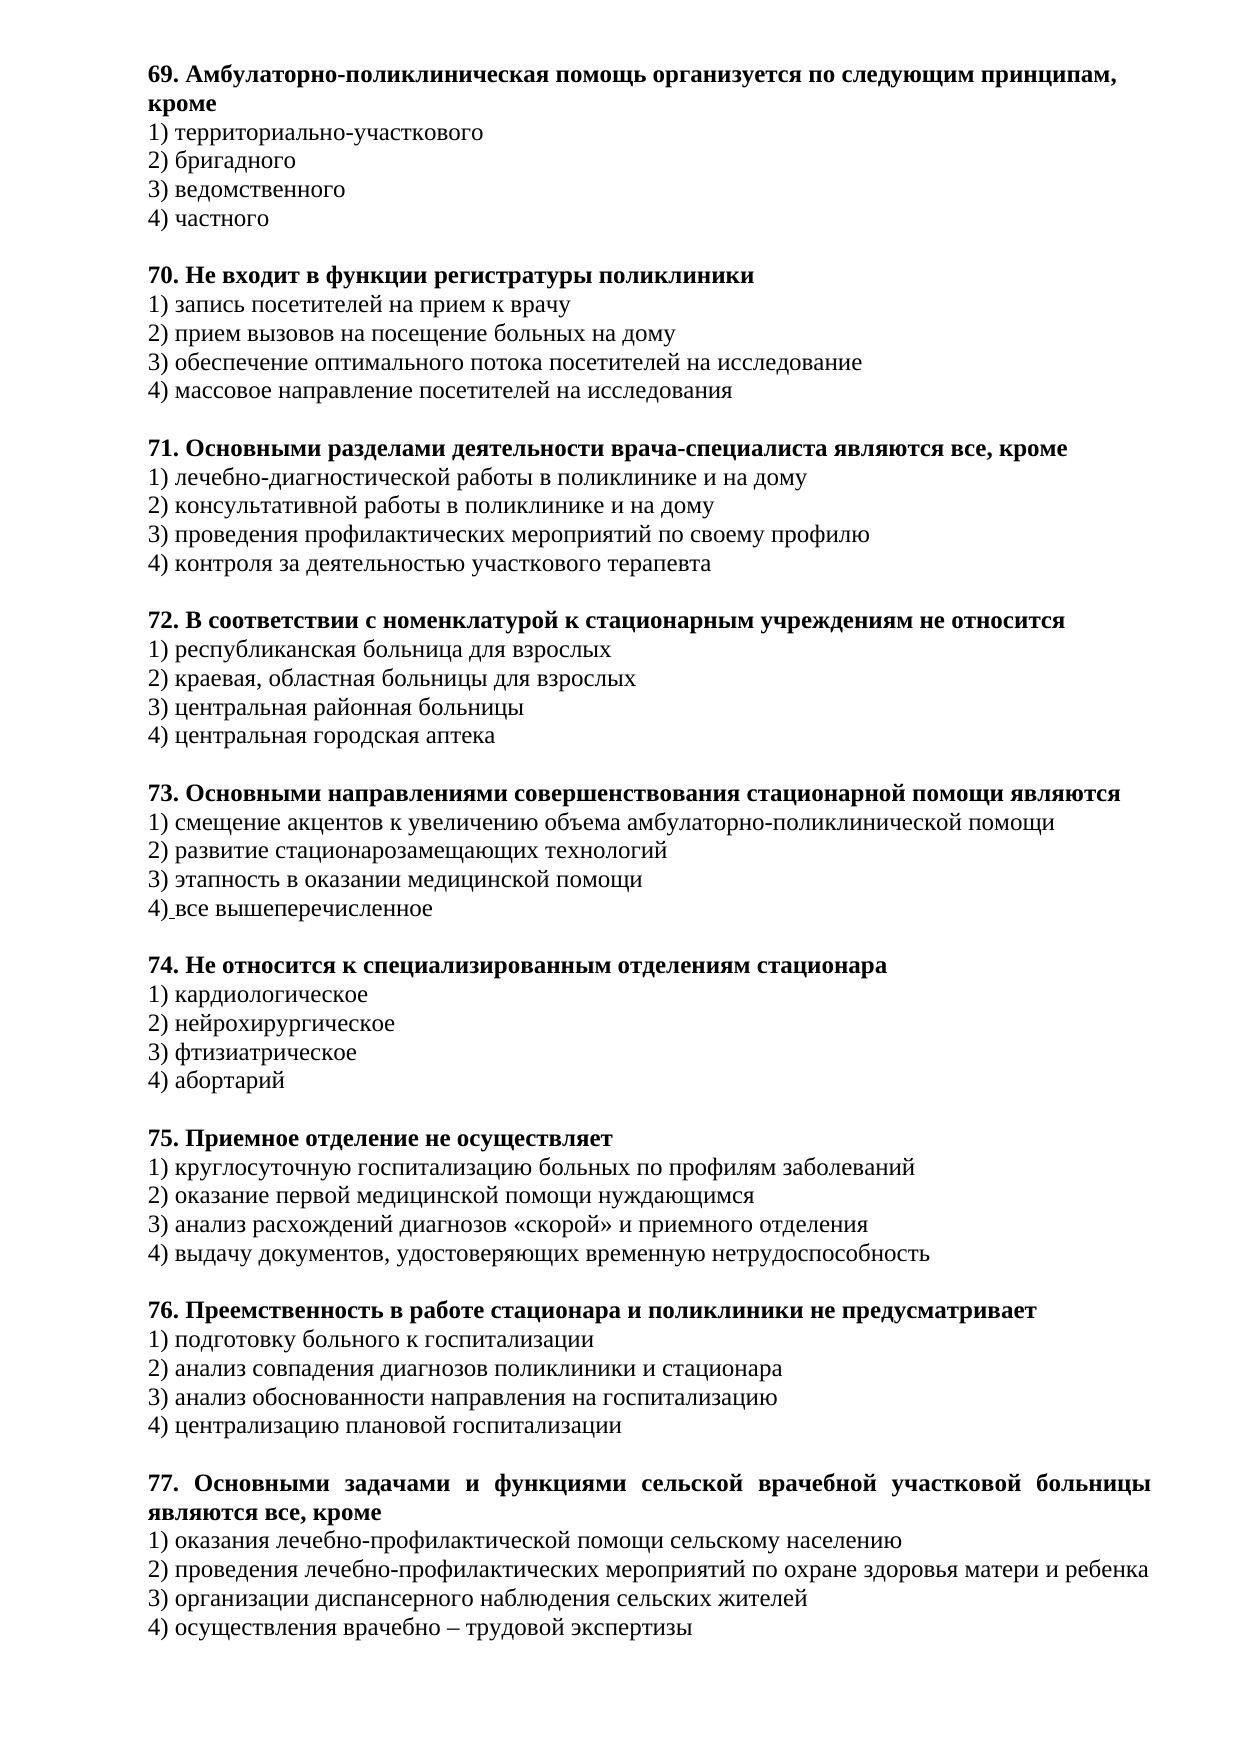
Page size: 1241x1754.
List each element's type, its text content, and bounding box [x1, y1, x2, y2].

text 75. Приемное отделение не осуществляет [148, 1123, 1152, 1152]
text 2) проведения лечебно-профилактических мероприятий по охране здоровья матери и ребенка [148, 1554, 1152, 1583]
text 3) центральная районная больницы [148, 692, 1152, 720]
text 4) централизацию плановой госпитализации [148, 1410, 1152, 1439]
text 71. Основными разделами деятельности врача-специалиста являются все, кроме [148, 433, 1152, 462]
text 76. Преемственность в работе стационара и поликлиники не предусматривает [148, 1295, 1152, 1324]
text 2) прием вызовов на посещение больных на дому [148, 318, 1152, 347]
text 1) смещение акцентов к увеличению объема амбулаторно-поликлинической помощи [148, 807, 1152, 835]
text 1) кардиологическое [148, 979, 1152, 1008]
text 4) абортарий [148, 1065, 1152, 1094]
text 2) нейрохирургическое [148, 1008, 1152, 1037]
text 1) оказания лечебно-профилактической помощи сельскому населению [148, 1525, 1152, 1554]
text 1) лечебно-диагностической работы в поликлинике и на дому [148, 462, 1152, 490]
text 2) бригадного [148, 145, 1152, 174]
text 3) анализ обоснованности направления на госпитализацию [148, 1382, 1152, 1410]
text 1) республиканская больница для взрослых [148, 634, 1152, 663]
text 4) выдачу документов, удостоверяющих временную нетрудоспособность [148, 1238, 1152, 1267]
text 3) этапность в оказании медицинской помощи [148, 864, 1152, 893]
text 1) подготовку больного к госпитализации [148, 1324, 1152, 1353]
text 4) осуществления врачебно – трудовой экспертизы [148, 1612, 1152, 1640]
text 77. Основными задачами и функциями сельской врачебной участковой больницы являются все, кроме [148, 1468, 1152, 1525]
text 1) запись посетителей на прием к врачу [148, 289, 1152, 318]
text 2) оказание первой медицинской помощи нуждающимся [148, 1180, 1152, 1209]
text 73. Основными направлениями совершенствования стационарной помощи являются [148, 778, 1152, 807]
text 3) организации диспансерного наблюдения сельских жителей [148, 1583, 1152, 1612]
text 4) центральная городская аптека [148, 720, 1152, 749]
text 1) территориально-участкового [148, 117, 1152, 145]
text 3) ведомственного [148, 174, 1152, 203]
text 2) краевая, областная больницы для взрослых [148, 663, 1152, 692]
text 70. Не входит в функции регистратуры поликлиники [148, 260, 1152, 289]
text 4) все вышеперечисленное [148, 893, 1152, 922]
text 72. В соответствии с номенклатурой к стационарным учреждениям не относится [148, 605, 1152, 634]
text 3) анализ расхождений диагнозов «скорой» и приемного отделения [148, 1209, 1152, 1238]
text 3) фтизиатрическое [148, 1037, 1152, 1065]
text 2) развитие стационарозамещающих технологий [148, 835, 1152, 864]
text 69. Амбулаторно-поликлиническая помощь организуется по следующим принципам, кроме [148, 59, 1152, 117]
text 2) консультативной работы в поликлинике и на дому [148, 490, 1152, 519]
text 2) анализ совпадения диагнозов поликлиники и стационара [148, 1353, 1152, 1382]
text 3) проведения профилактических мероприятий по своему профилю [148, 519, 1152, 548]
text 3) обеспечение оптимального потока посетителей на исследование [148, 347, 1152, 375]
text 4) массовое направление посетителей на исследования [148, 375, 1152, 404]
text 4) контроля за деятельностью участкового терапевта [148, 548, 1152, 577]
text 4) частного [148, 203, 1152, 232]
text 1) круглосуточную госпитализацию больных по профилям заболеваний [148, 1152, 1152, 1180]
text 74. Не относится к специализированным отделениям стационара [148, 950, 1152, 979]
